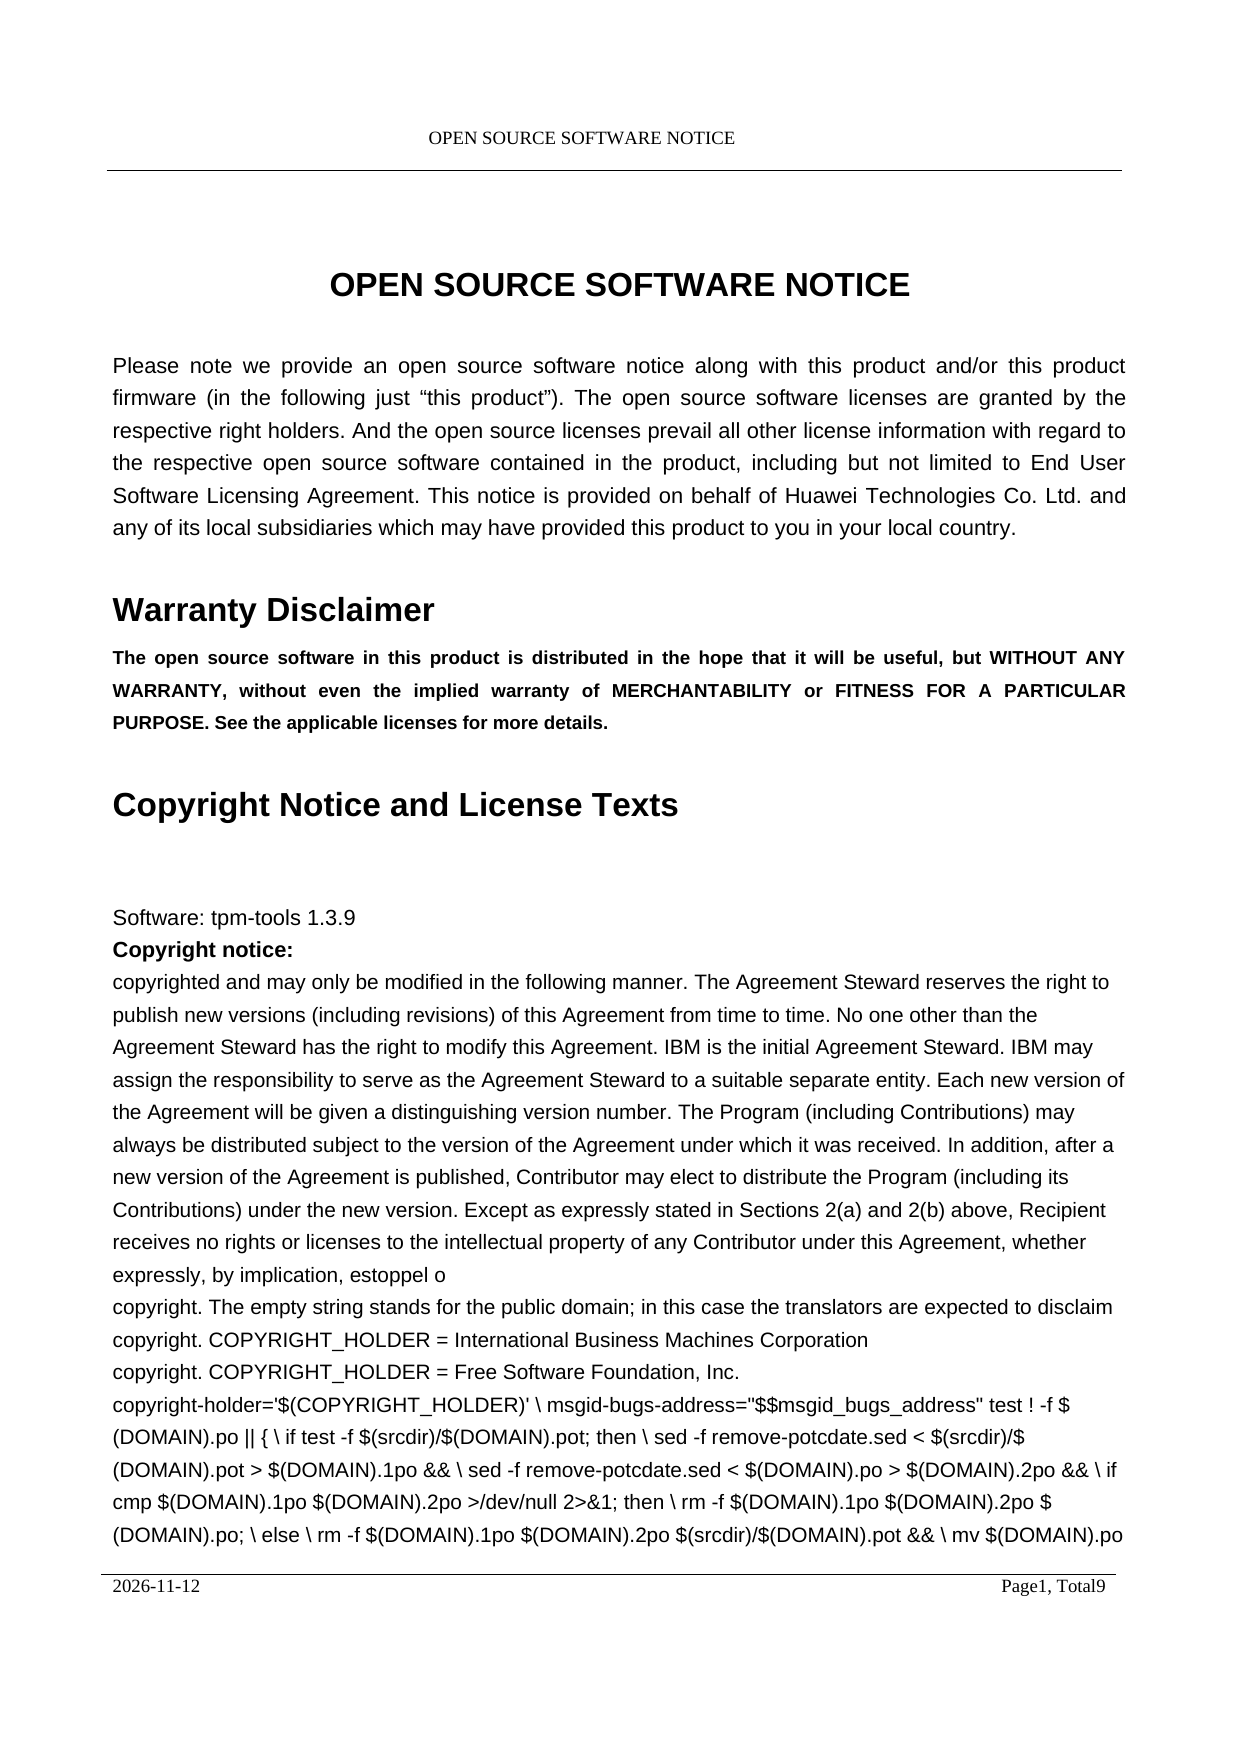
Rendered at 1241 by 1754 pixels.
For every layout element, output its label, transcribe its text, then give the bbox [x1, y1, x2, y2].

text Warranty Disclaimer [112, 576, 1128, 641]
text copyright. COPYRIGHT_HOLDER = International Business Machines Corporation [112, 1323, 1128, 1356]
text OPEN SOURCE SOFTWARE NOTICE [112, 251, 1128, 316]
text The open source software in this product is distributed in the hope that it will be useful, but WITHOUT ANY WARRANTY, without even the implied warranty of MERCHANTABILITY or FITNESS FOR A PARTICULAR PURPOSE. See the applicable licenses for more details. [112, 641, 1128, 739]
text Copyright Notice and License Texts [112, 771, 1128, 836]
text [112, 1388, 1128, 1551]
text Please note we provide an open source software notice along with this product and/or this product firmware (in the following just “this product”). The open source software licenses are granted by the respective right holders. And the open source licenses prevail all other license information with regard to the respective open source software contained in the product, including but not limited to End User Software Licensing Agreement. This notice is provided on behalf of Huawei Technologies Co. Ltd. and any of its local subsidiaries which may have provided this product to you in your local country. [112, 349, 1128, 544]
text copyright. COPYRIGHT_HOLDER = Free Software Foundation, Inc. [112, 1356, 1128, 1388]
text Copyright notice: [112, 933, 1128, 966]
text copyrighted and may only be modified in the following manner. The Agreement Steward reserves the right to publish new versions (including revisions) of this Agreement from time to time. No one other than the Agreement Steward has the right to modify this Agreement. IBM is the initial Agreement Steward. IBM may assign the responsibility to serve as the Agreement Steward to a suitable separate entity. Each new version of the Agreement will be given a distinguishing version number. The Program (including Contributions) may always be distributed subject to the version of the Agreement under which it was received. In addition, after a new version of the Agreement is published, Contributor may elect to distribute the Program (including its Contributions) under the new version. Except as expressly stated in Sections 2(a) and 2(b) above, Recipient receives no rights or licenses to the intellectual property of any Contributor under this Agreement, whether expressly, by implication, estoppel o [112, 966, 1128, 1291]
text Software: tpm-tools 1.3.9 [112, 901, 1128, 933]
text copyright. The empty string stands for the public domain; in this case the translators are expected to disclaim [112, 1291, 1128, 1323]
